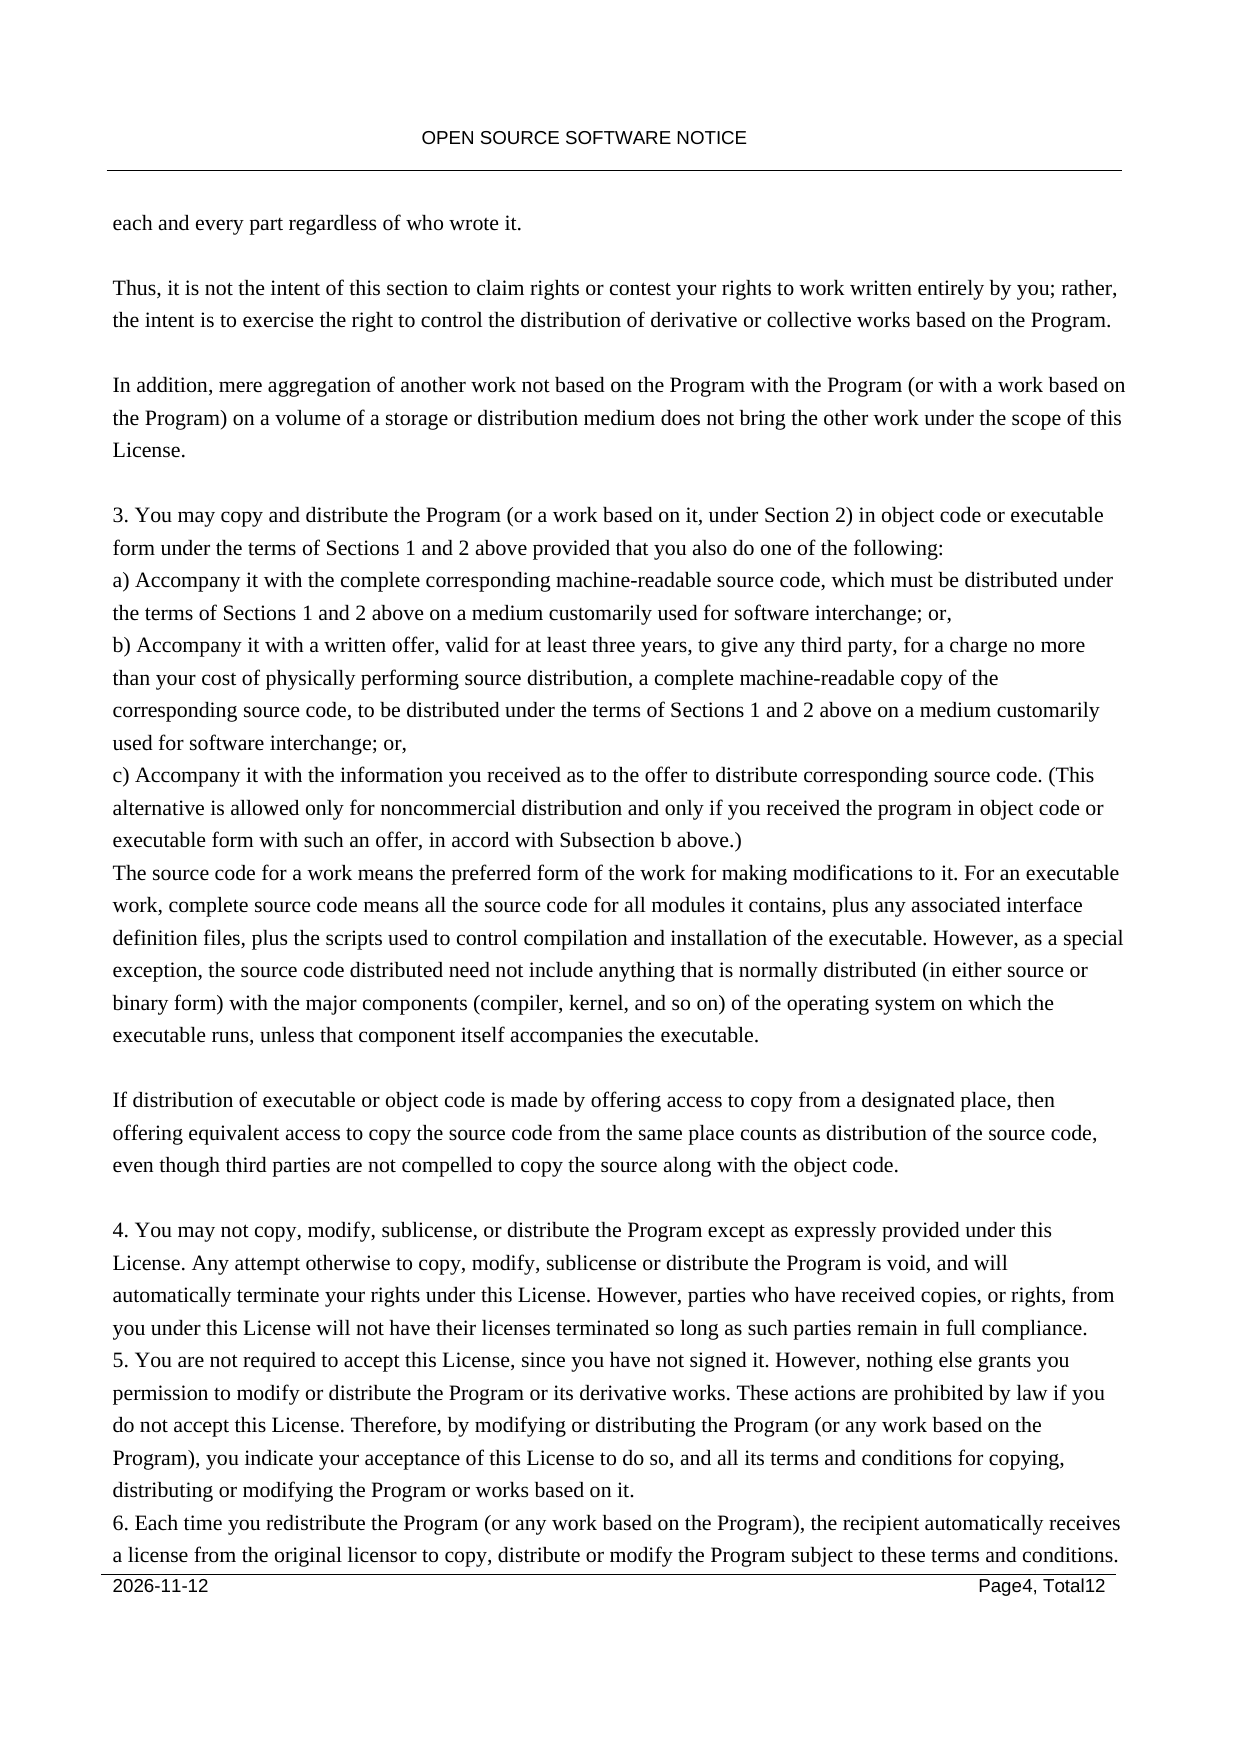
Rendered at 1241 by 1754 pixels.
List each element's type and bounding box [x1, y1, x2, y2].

text [112, 206, 1128, 1571]
